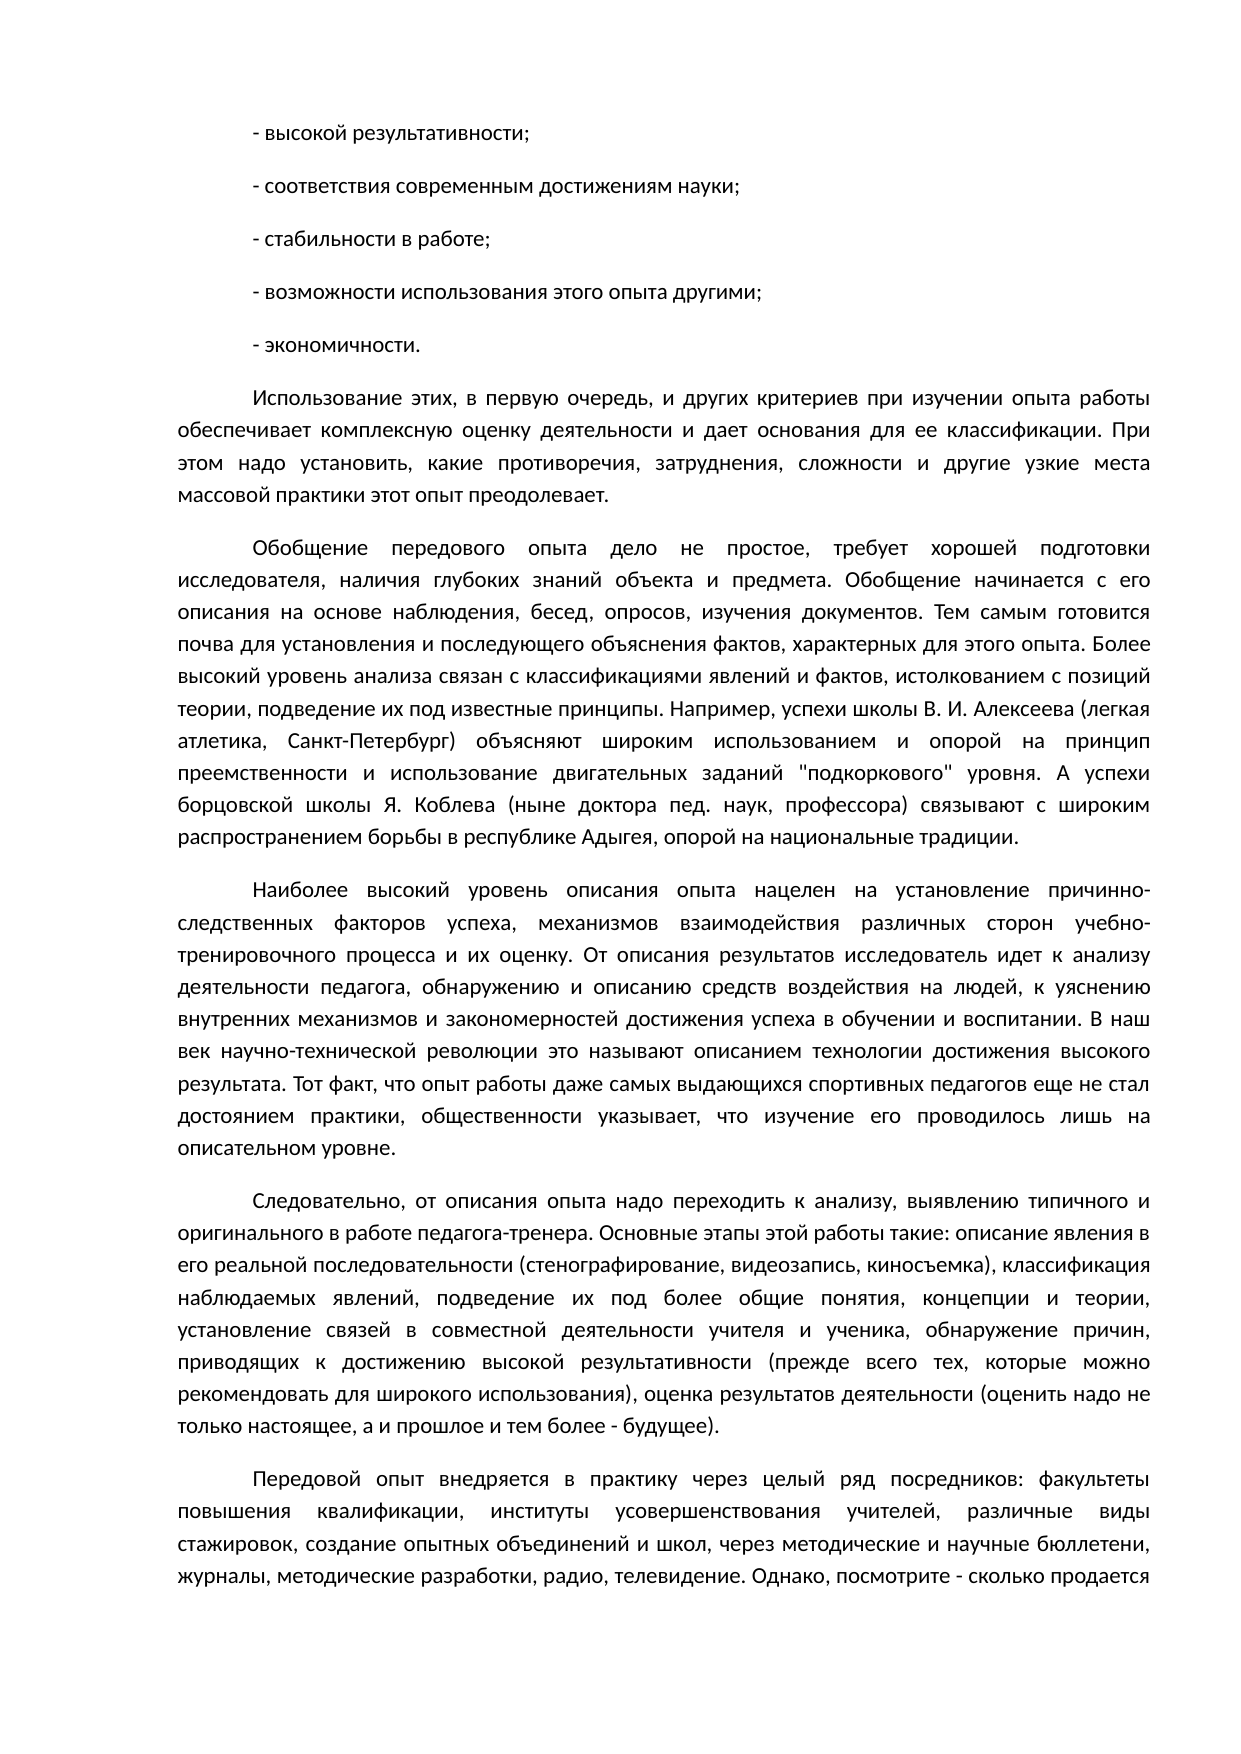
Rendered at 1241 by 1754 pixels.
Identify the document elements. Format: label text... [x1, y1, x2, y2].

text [177, 1464, 1152, 1589]
text Обобщение передового опыта дело не простое, требует хорошей подготовки исследователя, наличия глубоких знаний объекта и предмета. Обобщение начинается с его описания на основе наблюдения, бесед, опросов, изучения документов. Тем самым готовится почва для установления и последующего объяснения фактов, характерных для этого опыта. Более высокий уровень анализа связан с классификациями явлений и фактов, истолкованием с позиций теории, подведение их под известные принципы. Например, успехи школы В. И. Алексеева (легкая атлетика, Санкт-Петербург) объясняют широким использованием и опорой на принцип преемственности и использование двигательных заданий "подкоркового" уровня. А успехи борцовской школы Я. Коблева (ныне доктора пед. наук, профессора) связывают с широким распространением борьбы в республике Адыгея, опорой на национальные традиции. [177, 533, 1152, 851]
text - экономичности. [177, 330, 1152, 358]
text - соответствия современным достижениям науки; [177, 171, 1152, 199]
text Следовательно, от описания опыта надо переходить к анализу, выявлению типичного и оригинального в работе педагога-тренера. Основные этапы этой работы такие: описание явления в его реальной последовательности (стенографирование, видеозапись, киносъемка), классификация наблюдаемых явлений, подведение их под более общие понятия, концепции и теории, установление связей в совместной деятельности учителя и ученика, обнаружение причин, приводящих к достижению высокой результативности (прежде всего тех, которые можно рекомендовать для широкого использования), оценка результатов деятельности (оценить надо не только настоящее, а и прошлое и тем более - будущее). [177, 1186, 1152, 1439]
text Наиболее высокий уровень описания опыта нацелен на установление причинно-следственных факторов успеха, механизмов взаимодействия различных сторон учебно-тренировочного процесса и их оценку. От описания результатов исследователь идет к анализу деятельности педагога, обнаружению и описанию средств воздействия на людей, к уяснению внутренних механизмов и закономерностей достижения успеха в обучении и воспитании. В наш век научно-технической революции это называют описанием технологии достижения высокого результата. Тот факт, что опыт работы даже самых выдающихся спортивных педагогов еще не стал достоянием практики, общественности указывает, что изучение его проводилось лишь на описательном уровне. [177, 876, 1152, 1161]
text - возможности использования этого опыта другими; [177, 277, 1152, 305]
text Использование этих, в первую очередь, и других критериев при изучении опыта работы обеспечивает комплексную оценку деятельности и дает основания для ее классификации. При этом надо установить, какие противоречия, затруднения, сложности и другие узкие места массовой практики этот опыт преодолевает. [177, 383, 1152, 508]
text - стабильности в работе; [177, 224, 1152, 252]
text - высокой результативности; [177, 118, 1152, 146]
